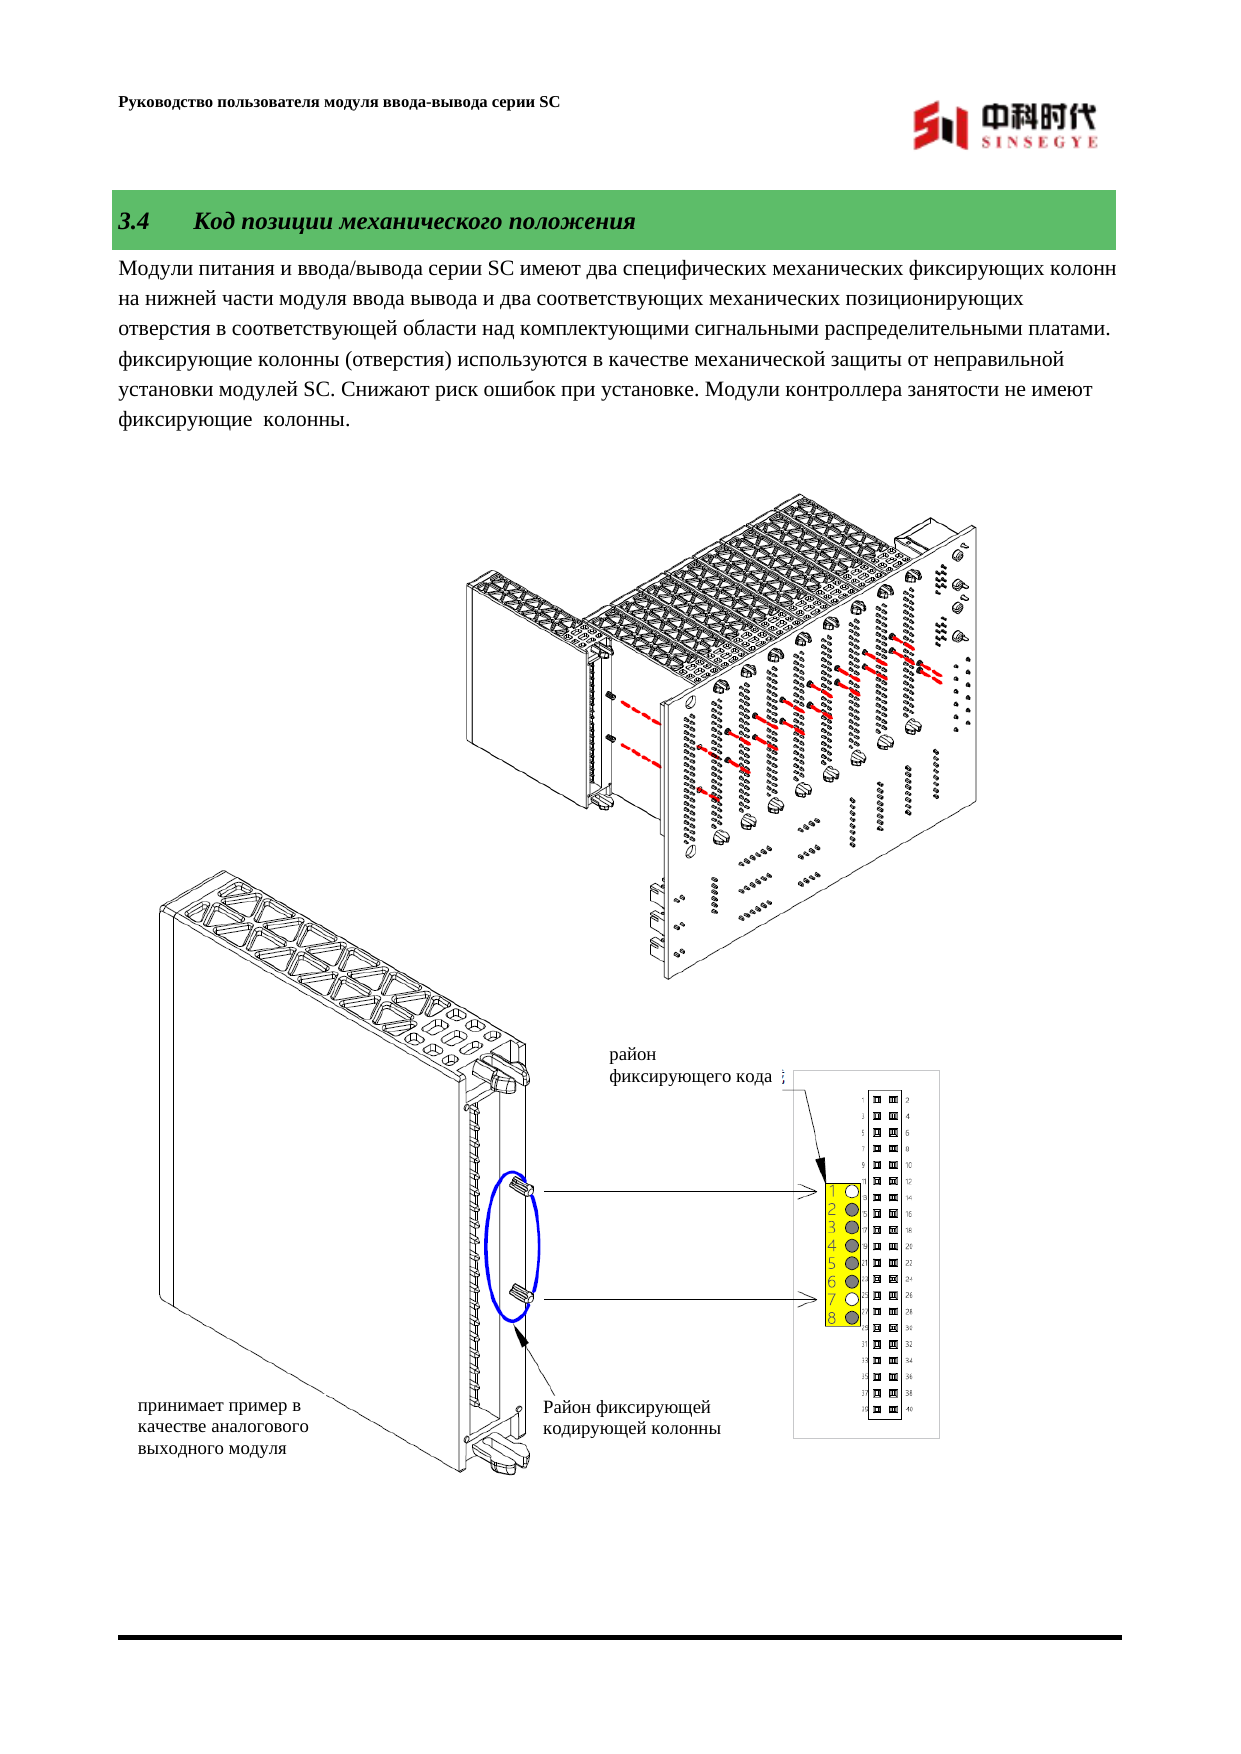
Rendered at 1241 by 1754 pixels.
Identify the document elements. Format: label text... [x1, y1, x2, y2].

table_header 3.4 Код позиции механического положения [112, 190, 1116, 250]
text Модули питания и ввода/вывода серии SC имеют два специфических механических фиксирующих колонн на нижней части модуля ввода вывода и два соответствующих механических позиционирующих отверстия в соответствующей области над комплектующими сигнальными распределительными платами. фиксирующие колонны (отверстия) используются в качестве механической защиты от неправильной установки модулей SC. Снижают риск ошибок при установке. Модули контроллера занятости не имеют фиксирующие колонны. [118, 255, 1122, 431]
